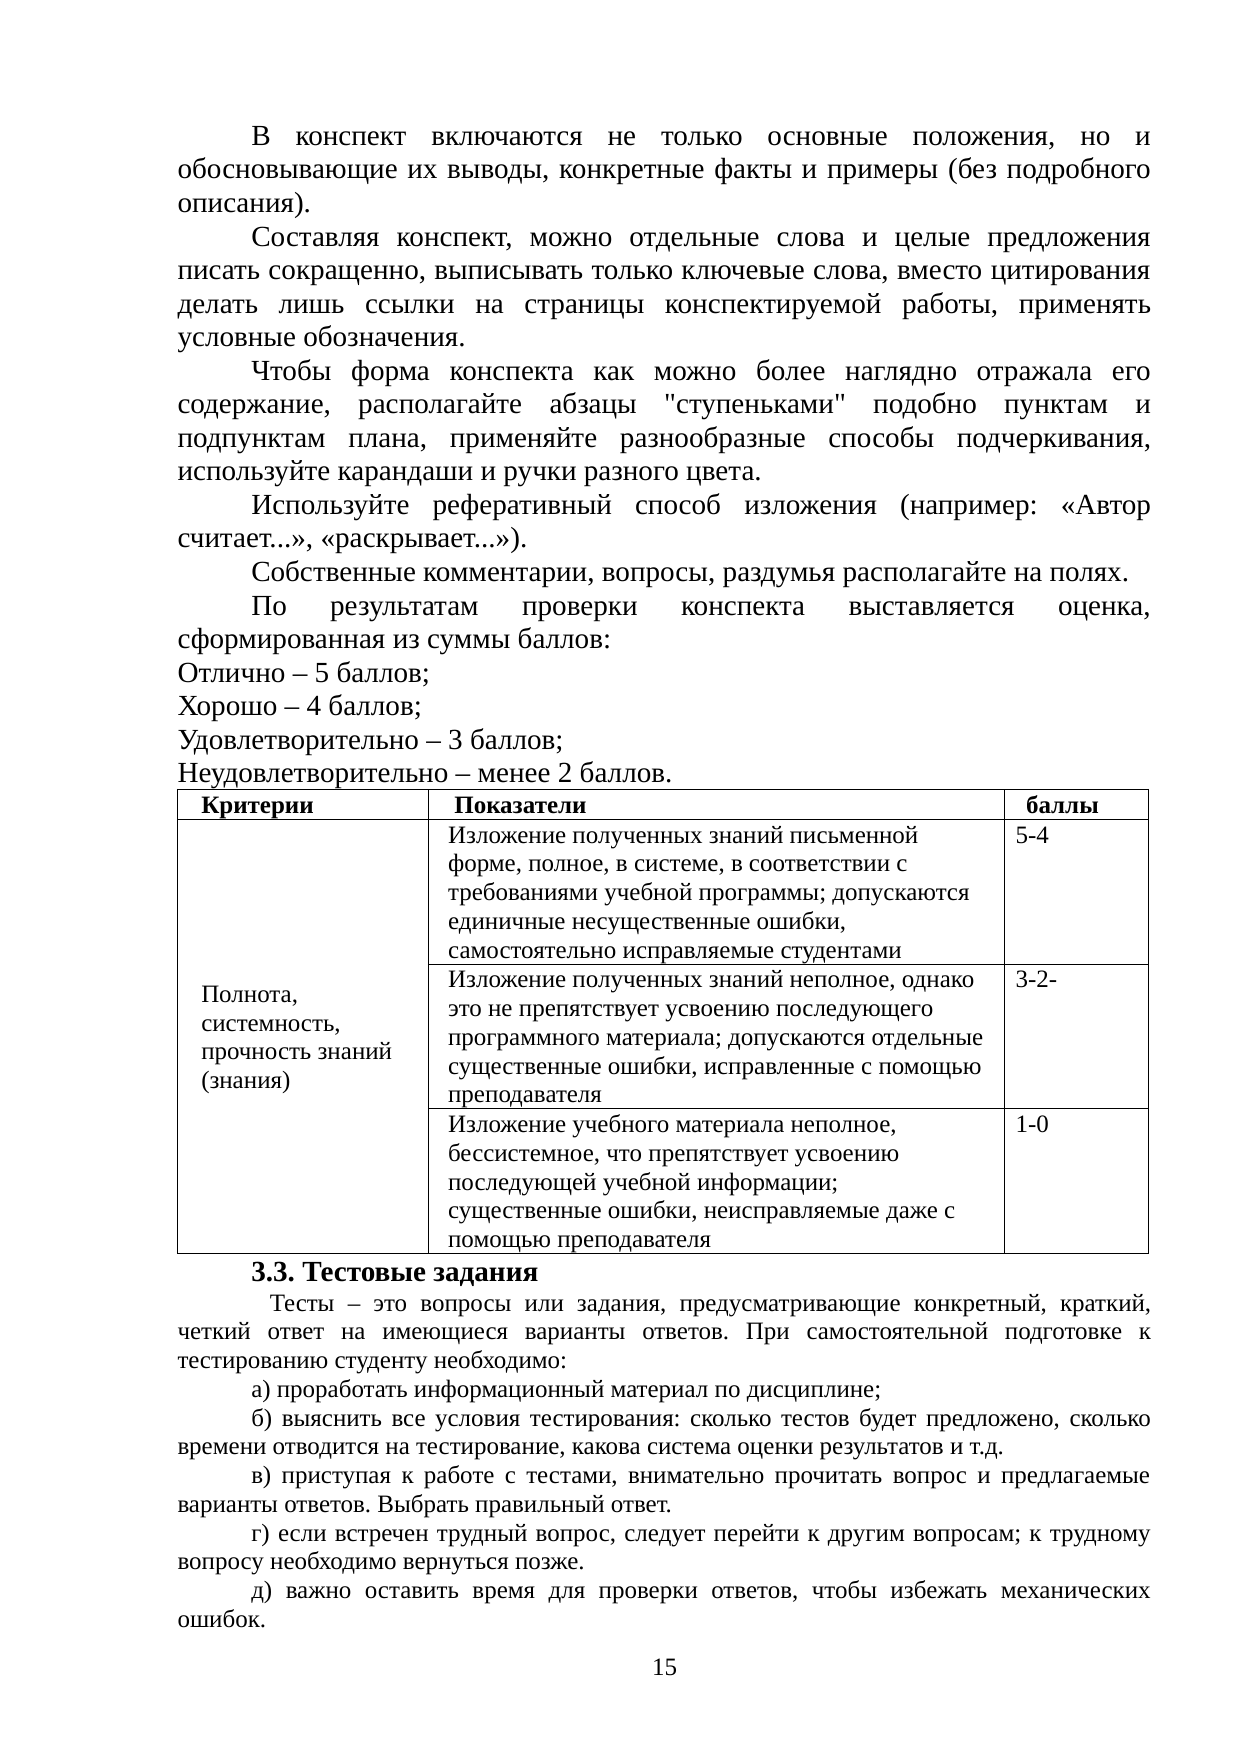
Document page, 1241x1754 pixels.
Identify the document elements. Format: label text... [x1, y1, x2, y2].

table_header Показатели [429, 790, 1004, 819]
text а) проработать информационный материал по дисциплине; [177, 1374, 1152, 1403]
text Собственные комментарии, вопросы, раздумья располагайте на полях. [177, 554, 1152, 588]
table_cell 3-2- [1005, 965, 1148, 1108]
text г) если встречен трудный вопрос, следует перейти к другим вопросам; к трудному вопросу необходимо вернуться позже. [177, 1518, 1152, 1575]
table_cell Полнота, системность, прочность знаний (знания) [178, 820, 428, 1253]
text Неудовлетворительно – менее 2 баллов. [177, 755, 1152, 789]
text в) приступая к работе с тестами, внимательно прочитать вопрос и предлагаемые варианты ответов. Выбрать правильный ответ. [177, 1460, 1152, 1518]
text По результатам проверки конспекта выставляется оценка, сформированная из суммы баллов: [177, 588, 1152, 655]
text 3.3. Тестовые задания [177, 1254, 1152, 1288]
table_cell Изложение полученных знаний письменной форме, полное, в системе, в соответствии с требованиями учебной программы; допускаются единичные несущественные ошибки, самостоятельно исправляемые студентами [429, 820, 1004, 963]
table_cell 5-4 [1005, 820, 1148, 963]
table_cell Изложение полученных знаний неполное, однако это не препятствует усвоению последующего программного материала; допускаются отдельные существенные ошибки, исправленные с помощью преподавателя [429, 965, 1004, 1108]
text Используйте реферативный способ изложения (например: «Автор считает...», «раскрывает...»). [177, 487, 1152, 554]
text Составляя конспект, можно отдельные слова и целые предложения писать сокращенно, выписывать только ключевые слова, вместо цитирования делать лишь ссылки на страницы конспектируемой работы, применять условные обозначения. [177, 219, 1152, 353]
text д) важно оставить время для проверки ответов, чтобы избежать механических ошибок. [177, 1575, 1152, 1633]
text Хорошо – 4 баллов; [177, 688, 1152, 722]
text Тесты – это вопросы или задания, предусматривающие конкретный, краткий, четкий ответ на имеющиеся варианты ответов. При самостоятельной подготовке к тестированию студенту необходимо: [177, 1288, 1152, 1374]
text Отлично – 5 баллов; [177, 655, 1152, 688]
text Чтобы форма конспекта как можно более наглядно отражала его содержание, располагайте абзацы "ступеньками" подобно пунктам и подпунктам плана, применяйте разнообразные способы подчеркивания, используйте карандаши и ручки разного цвета. [177, 353, 1152, 487]
table_cell Изложение учебного материала неполное, бессистемное, что препятствует усвоению последующей учебной информации; существенные ошибки, неисправляемые даже с помощью преподавателя [429, 1109, 1004, 1253]
text Удовлетворительно – 3 баллов; [177, 722, 1152, 755]
table_header Критерии [178, 790, 428, 819]
text б) выяснить все условия тестирования: сколько тестов будет предложено, сколько времени отводится на тестирование, какова система оценки результатов и т.д. [177, 1403, 1152, 1460]
table_header баллы [1005, 790, 1148, 819]
text В конспект включаются не только основные положения, но и обосновывающие их выводы, конкретные факты и примеры (без подробного описания). [177, 118, 1152, 219]
table_cell 1-0 [1005, 1109, 1148, 1253]
